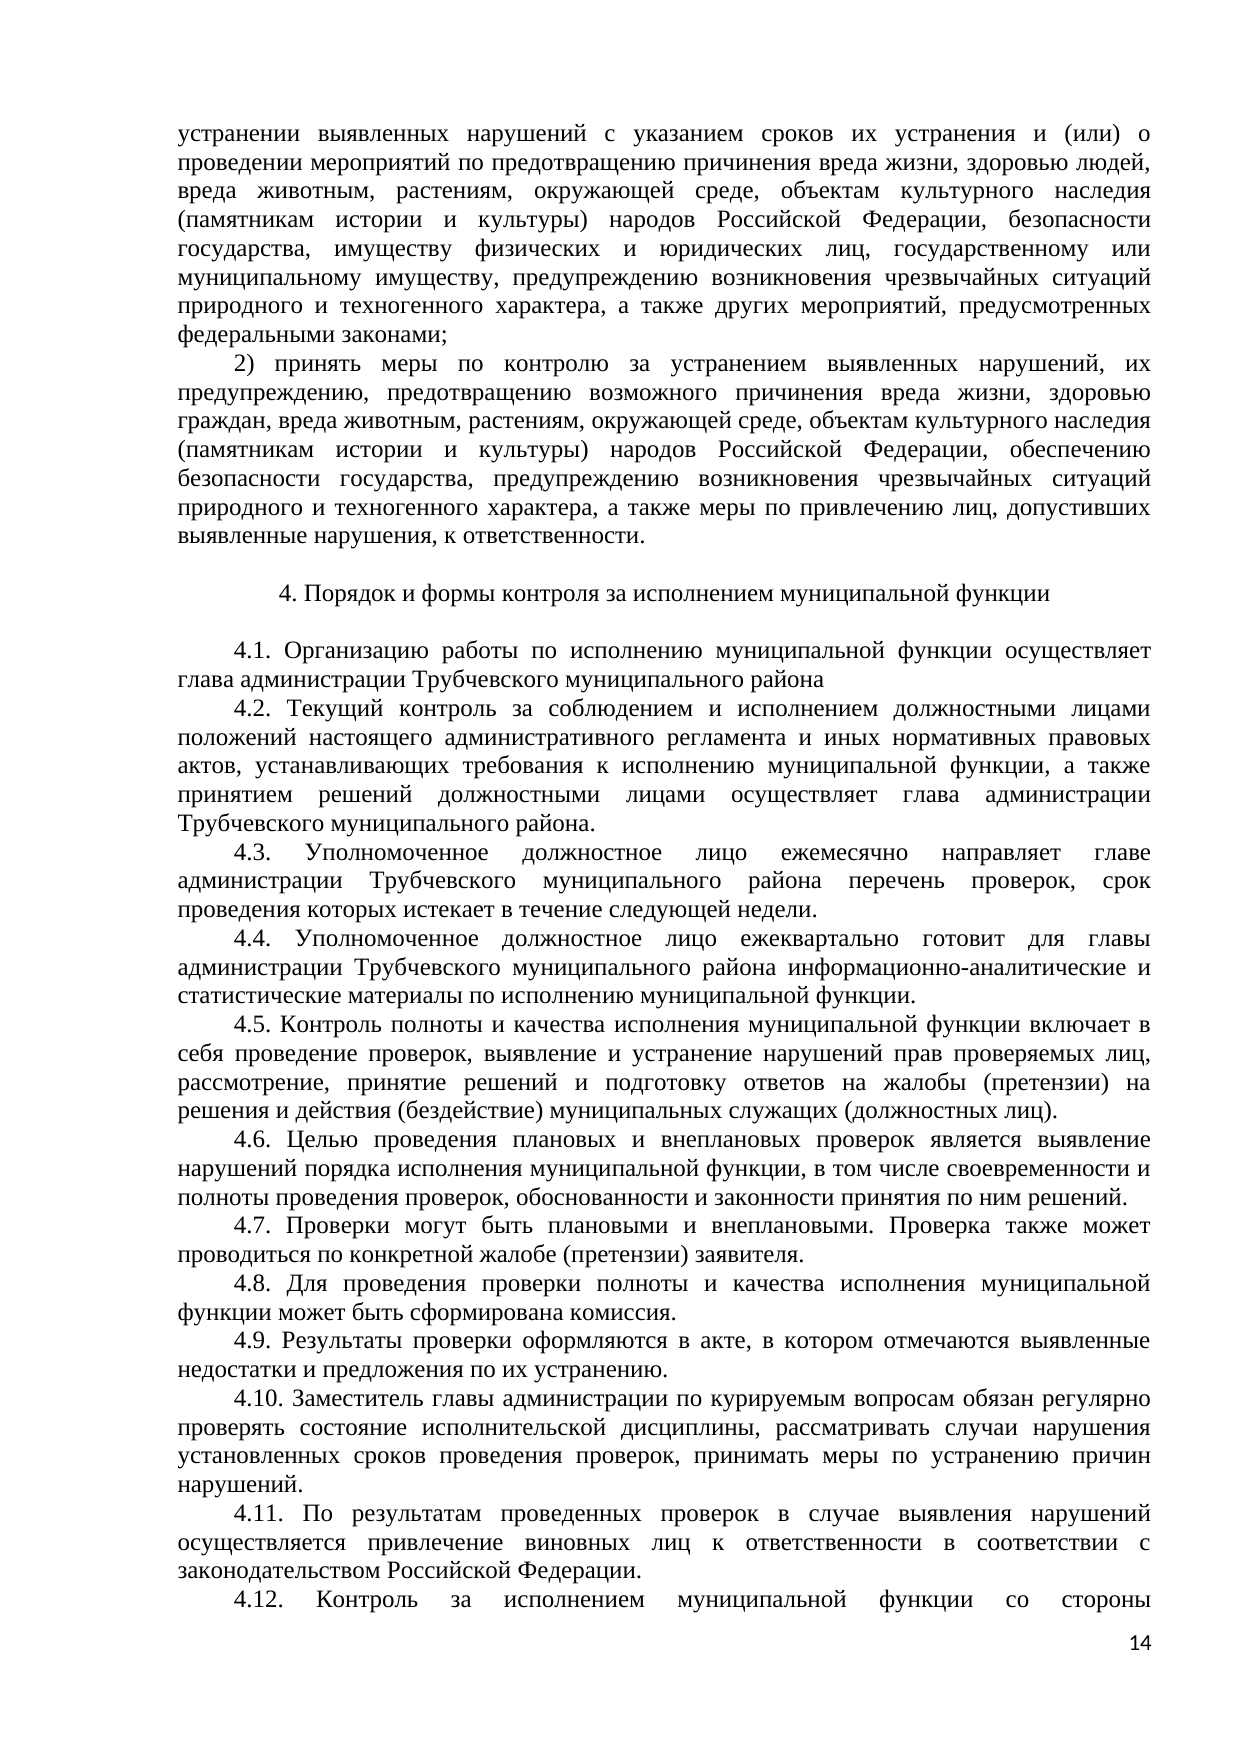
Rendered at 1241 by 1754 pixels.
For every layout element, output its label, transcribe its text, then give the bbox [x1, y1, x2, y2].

text 2) принять меры по контролю за устранением выявленных нарушений, их предупреждению, предотвращению возможного причинения вреда жизни, здоровью граждан, вреда животным, растениям, окружающей среде, объектам культурного наследия (памятникам истории и культуры) народов Российской Федерации, обеспечению безопасности государства, предупреждению возникновения чрезвычайных ситуаций природного и техногенного характера, а также меры по привлечению лиц, допустивших выявленные нарушения, к ответственности. [177, 348, 1152, 549]
text 4.5. Контроль полноты и качества исполнения муниципальной функции включает в себя проведение проверок, выявление и устранение нарушений прав проверяемых лиц, рассмотрение, принятие решений и подготовку ответов на жалобы (претензии) на решения и действия (бездействие) муниципальных служащих (должностных лиц). [177, 1009, 1152, 1124]
text 4.9. Результаты проверки оформляются в акте, в котором отмечаются выявленные недостатки и предложения по их устранению. [177, 1326, 1152, 1383]
text 4.10. Заместитель главы администрации по курируемым вопросам обязан регулярно проверять состояние исполнительской дисциплины, рассматривать случаи нарушения установленных сроков проведения проверок, принимать меры по устранению причин нарушений. [177, 1383, 1152, 1498]
text 4.1. Организацию работы по исполнению муниципальной функции осуществляет глава администрации Трубчевского муниципального района [177, 636, 1152, 693]
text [177, 1584, 1152, 1613]
text 4. Порядок и формы контроля за исполнением муниципальной функции [177, 578, 1152, 607]
text 4.11. По результатам проведенных проверок в случае выявления нарушений осуществляется привлечение виновных лиц к ответственности в соответствии с законодательством Российской Федерации. [177, 1498, 1152, 1584]
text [177, 118, 1152, 348]
text 4.3. Уполномоченное должностное лицо ежемесячно направляет главе администрации Трубчевского муниципального района перечень проверок, срок проведения которых истекает в течение следующей недели. [177, 837, 1152, 923]
text 4.4. Уполномоченное должностное лицо ежеквартально готовит для главы администрации Трубчевского муниципального района информационно-аналитические и статистические материалы по исполнению муниципальной функции. [177, 923, 1152, 1009]
text 4.2. Текущий контроль за соблюдением и исполнением должностными лицами положений настоящего административного регламента и иных нормативных правовых актов, устанавливающих требования к исполнению муниципальной функции, а также принятием решений должностными лицами осуществляет глава администрации Трубчевского муниципального района. [177, 693, 1152, 837]
text 4.8. Для проведения проверки полноты и качества исполнения муниципальной функции может быть сформирована комиссия. [177, 1268, 1152, 1326]
text 4.7. Проверки могут быть плановыми и внеплановыми. Проверка также может проводиться по конкретной жалобе (претензии) заявителя. [177, 1211, 1152, 1268]
text 4.6. Целью проведения плановых и внеплановых проверок является выявление нарушений порядка исполнения муниципальной функции, в том числе своевременности и полноты проведения проверок, обоснованности и законности принятия по ним решений. [177, 1124, 1152, 1211]
